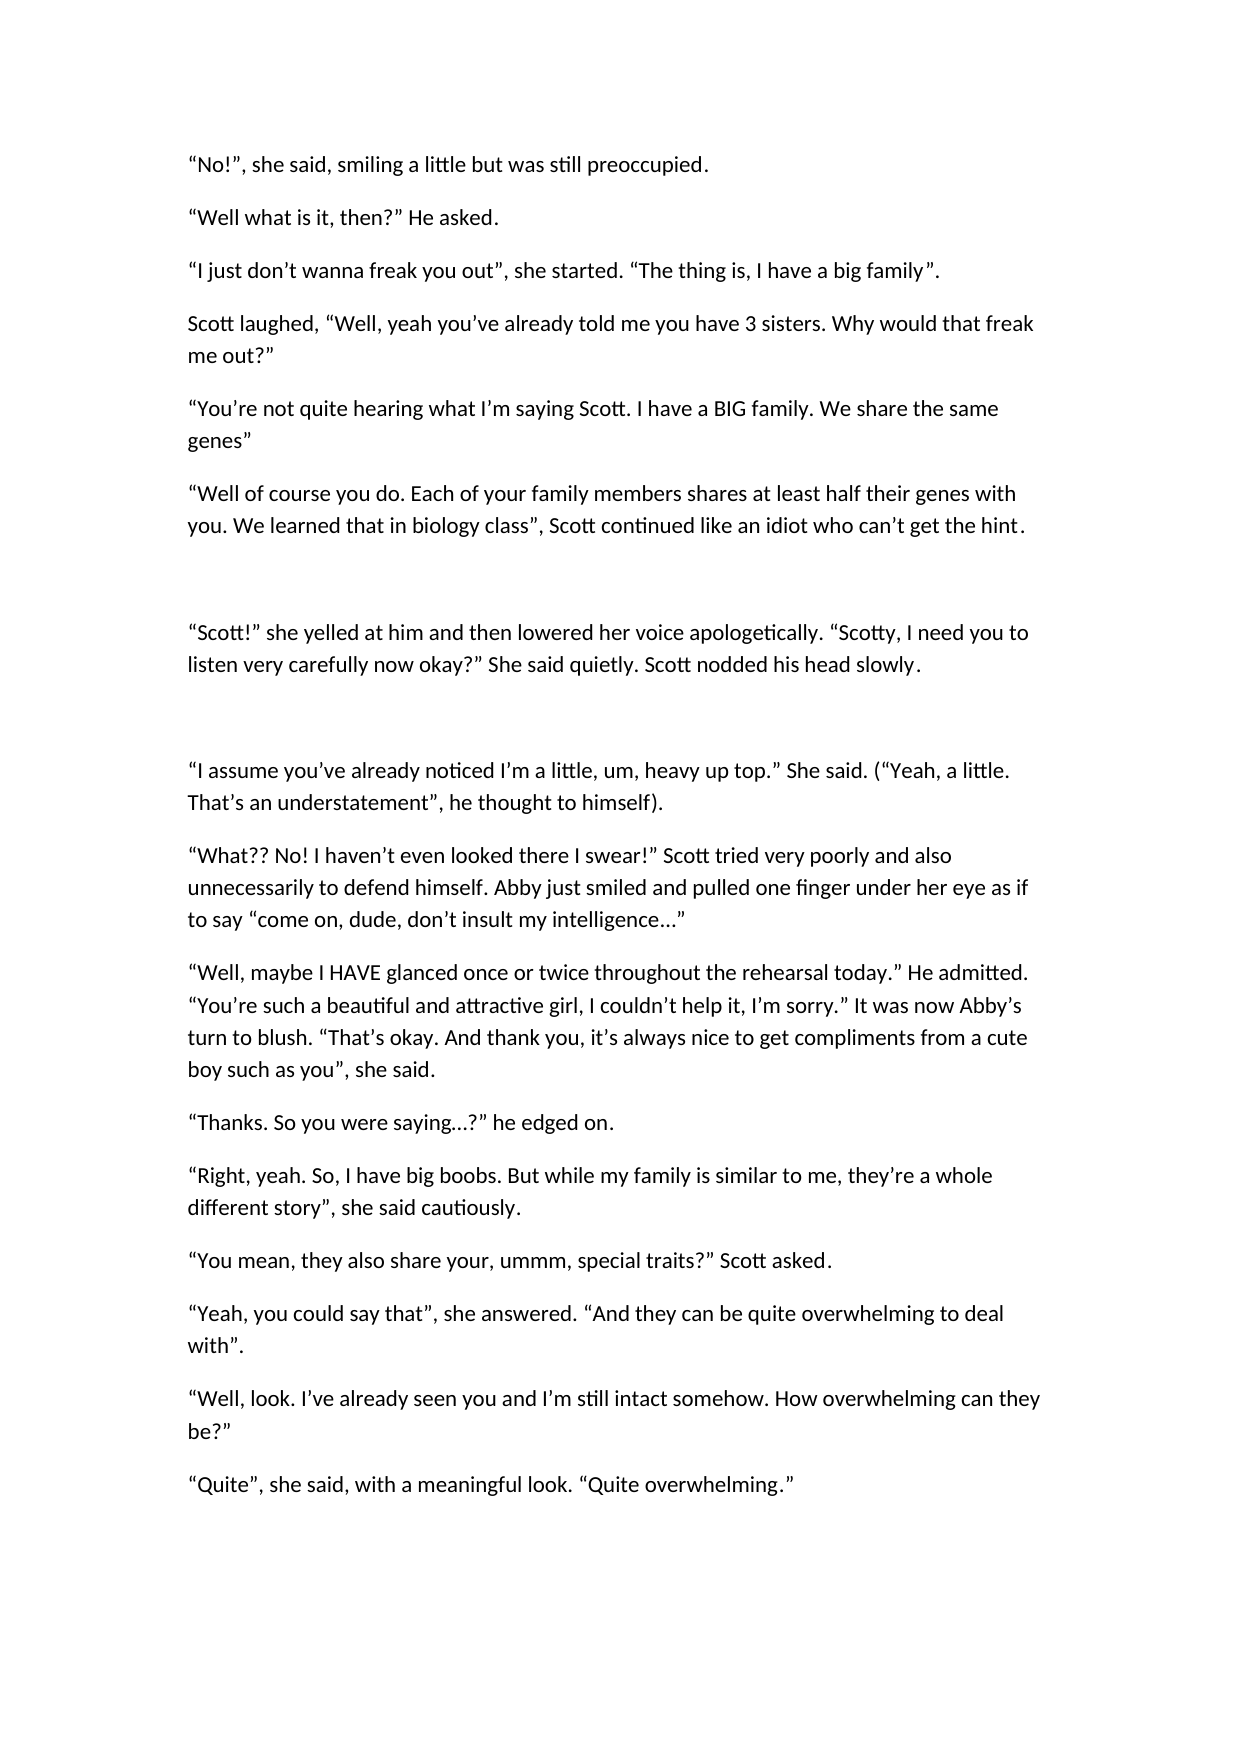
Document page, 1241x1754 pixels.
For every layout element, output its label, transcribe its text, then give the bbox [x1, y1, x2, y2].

text “What?? No! I haven’t even looked there I swear!” Scott tried very poorly and also unnecessarily to defend himself. Abby just smiled and pulled one finger under her eye as if to say “come on, dude, don’t insult my intelligence…” [187, 841, 1053, 933]
text “Scott!” she yelled at him and then lowered her voice apologetically. “Scotty, I need you to listen very carefully now okay?” She said quietly. Scott nodded his head slowly. [187, 618, 1053, 678]
text “Yeah, you could say that”, she answered. “And they can be quite overwhelming to deal with”. [187, 1299, 1053, 1359]
text Scott laughed, “Well, yeah you’ve already told me you have 3 sisters. Why would that freak me out?” [187, 309, 1053, 369]
text “Thanks. So you were saying…?” he edged on. [187, 1108, 1053, 1136]
text “Well, maybe I HAVE glanced once or twice throughout the rehearsal today.” He admitted. “You’re such a beautiful and attractive girl, I couldn’t help it, I’m sorry.” It was now Abby’s turn to blush. “That’s okay. And thank you, it’s always nice to get compliments from a cute boy such as you”, she said. [187, 958, 1053, 1083]
text “Right, yeah. So, I have big boobs. But while my family is similar to me, they’re a whole different story”, she said cautiously. [187, 1161, 1053, 1221]
text “Well what is it, then?” He asked. [187, 203, 1053, 231]
text “No!”, she said, smiling a little but was still preoccupied. [187, 150, 1053, 178]
text “Quite”, she said, with a meaningful look. “Quite overwhelming.” [187, 1470, 1053, 1498]
text “Well of course you do. Each of your family members shares at least half their genes with you. We learned that in biology class”, Scott continued like an idiot who can’t get the hint. [187, 479, 1053, 540]
text “I just don’t wanna freak you out”, she started. “The thing is, I have a big family”. [187, 256, 1053, 284]
text “I assume you’ve already noticed I’m a little, um, heavy up top.” She said. (“Yeah, a little. That’s an understatement”, he thought to himself). [187, 756, 1053, 816]
text “You mean, they also share your, ummm, special traits?” Scott asked. [187, 1246, 1053, 1274]
text “Well, look. I’ve already seen you and I’m still intact somehow. How overwhelming can they be?” [187, 1384, 1053, 1445]
text “You’re not quite hearing what I’m saying Scott. I have a BIG family. We share the same genes” [187, 394, 1053, 454]
